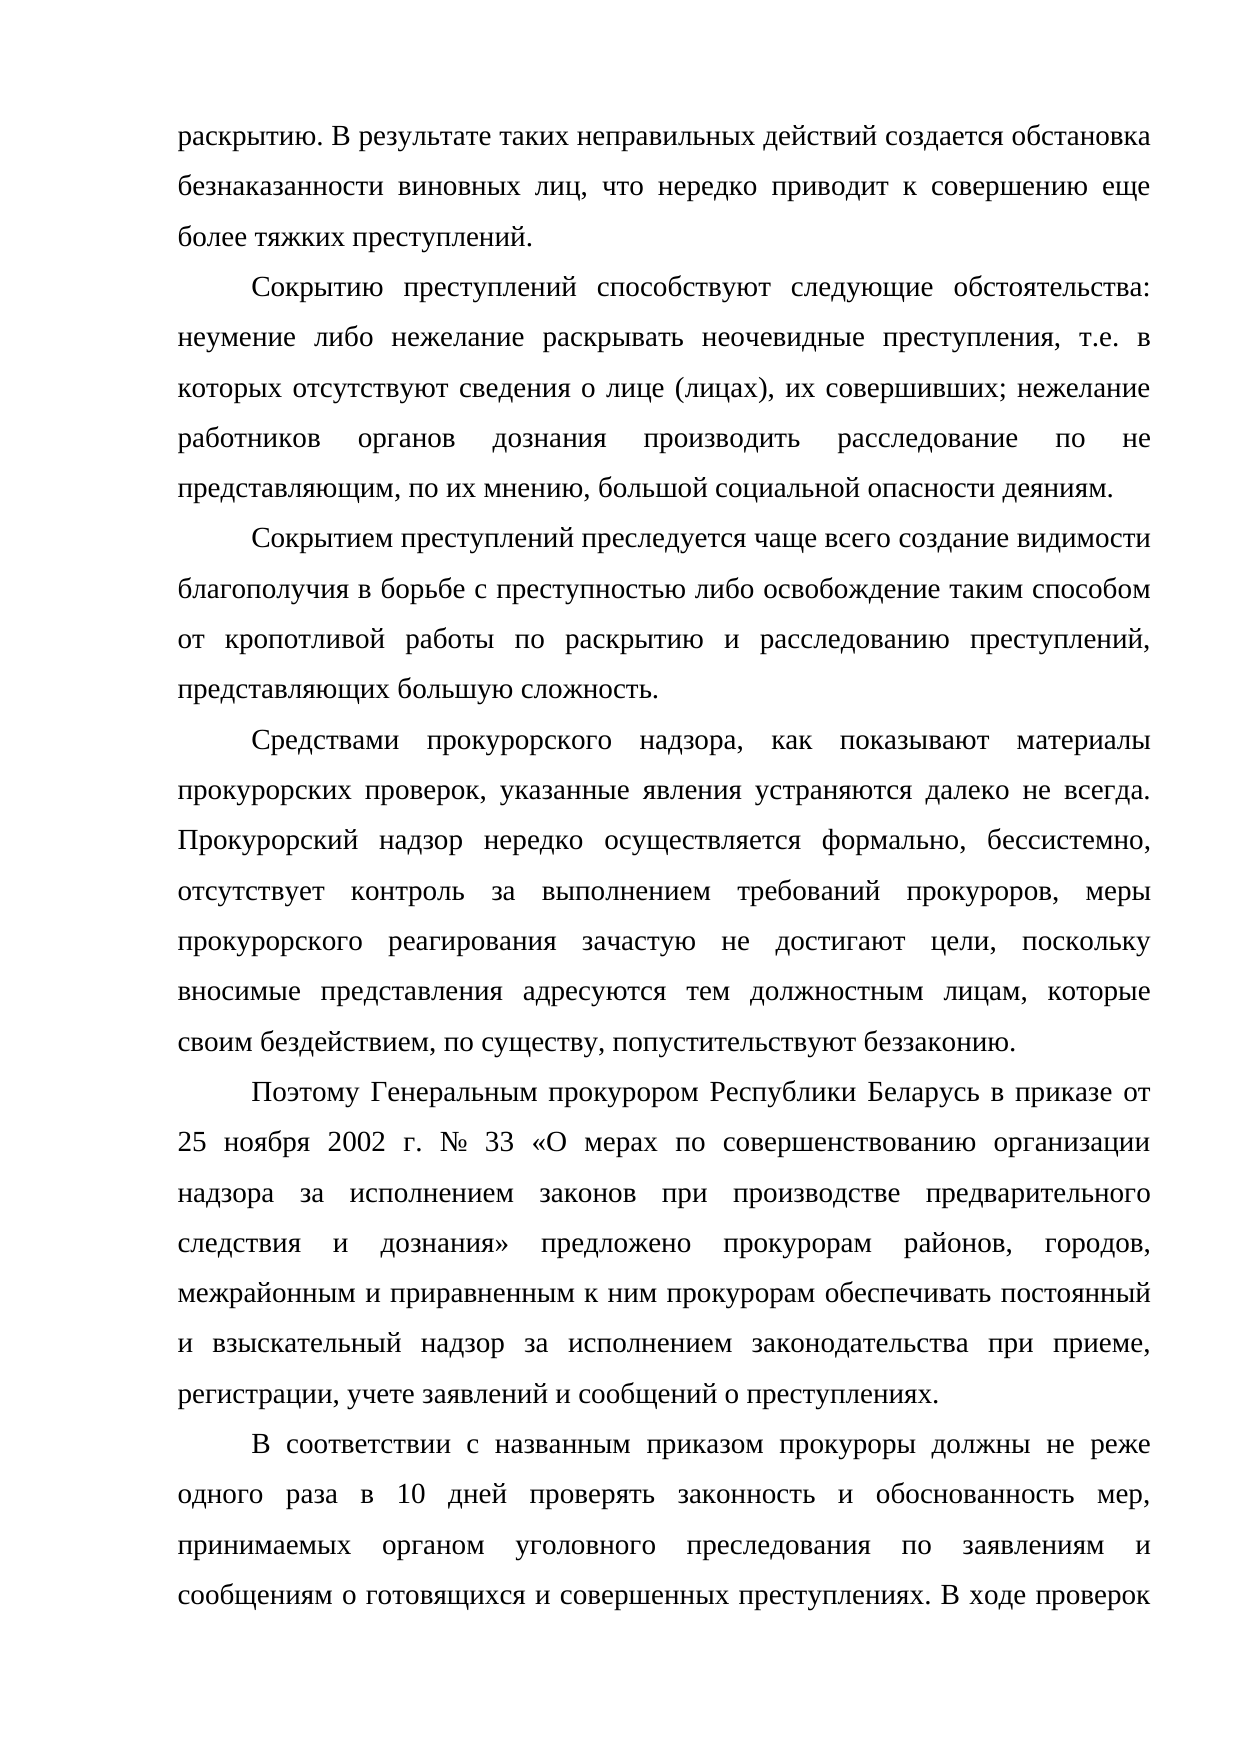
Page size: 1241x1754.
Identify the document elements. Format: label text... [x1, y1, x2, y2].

text Средствами прокурорского надзора, как показывают материалы прокурорских проверок, указанные явления устраняются далеко не всегда. Прокурорский надзор нередко осуществляется формально, бессистемно, отсутствует контроль за выполнением требований прокуроров, меры прокурорского реагирования зачастую не достигают цели, поскольку вносимые представления адресуются тем должностным лицам, которые своим бездействием, по существу, попустительствуют беззаконию. [177, 722, 1152, 1057]
text Поэтому Генеральным прокурором Республики Беларусь в приказе от 25 ноября 2002 г. № 33 «О мерах по совершенствованию организации надзора за исполнением законов при производстве предварительного следствия и дознания» предложено прокурорам районов, городов, межрайонным и приравненным к ним прокурорам обеспечивать постоянный и взыскательный надзор за исполнением законодательства при приеме, регистрации, учете заявлений и сообщений о преступлениях. [177, 1074, 1152, 1409]
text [177, 1426, 1152, 1611]
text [177, 118, 1152, 252]
text Сокрытием преступлений преследуется чаще всего создание видимости благополучия в борьбе с преступностью либо освобождение таким способом от кропотливой работы по раскрытию и расследованию преступлений, представляющих большую сложность. [177, 521, 1152, 705]
text Сокрытию преступлений способствуют следующие обстоятельства: неумение либо нежелание раскрывать неочевидные преступления, т.е. в которых отсутствуют сведения о лице (лицах), их совершивших; нежелание работников органов дознания производить расследование по не представляющим, по их мнению, большой социальной опасности деяниям. [177, 269, 1152, 504]
